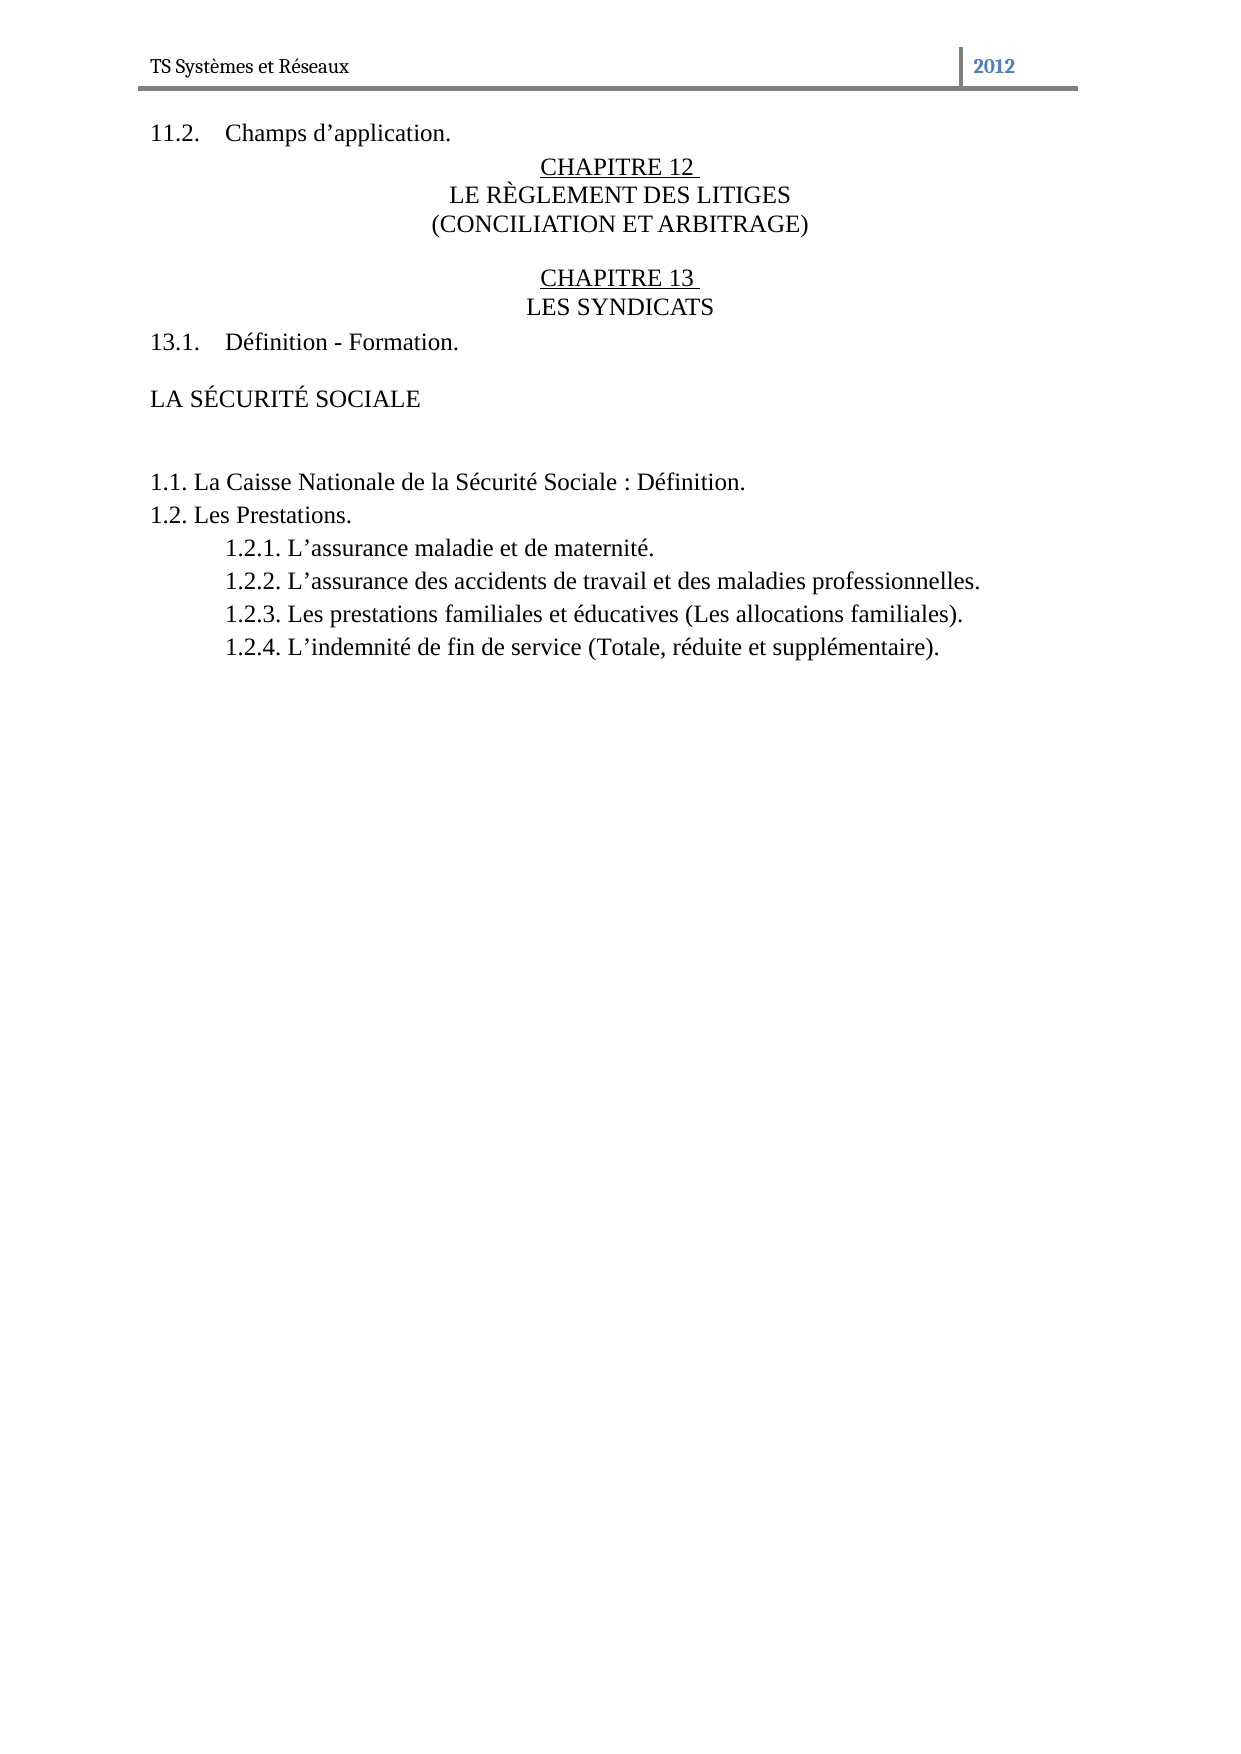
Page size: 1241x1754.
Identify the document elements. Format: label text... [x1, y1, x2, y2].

title Chapitre 12 Le règlement des litiges [150, 152, 1090, 209]
text 13.1. Définition - Formation. [150, 327, 1090, 355]
text 1.2.2. L’assurance des accidents de travail et des maladies professionnelles. [150, 566, 1090, 595]
text 1.1. La Caisse Nationale de la Sécurité Sociale : Définition. [150, 467, 1090, 496]
title (Conciliation et arbitrage) [150, 209, 1090, 238]
text 1.2.4. L’indemnité de fin de service (Totale, réduite et supplémentaire). [150, 632, 1090, 661]
title Chapitre 13 Les syndicats [150, 263, 1090, 320]
text 11.2. Champs d’application. [150, 118, 1090, 147]
text 1.2. Les Prestations. [150, 500, 1090, 529]
text 1.2.1. L’assurance maladie et de maternité. [150, 533, 1090, 562]
subtitle La sécurité sociale [150, 384, 1090, 413]
text 1.2.3. Les prestations familiales et éducatives (Les allocations familiales). [150, 599, 1090, 628]
